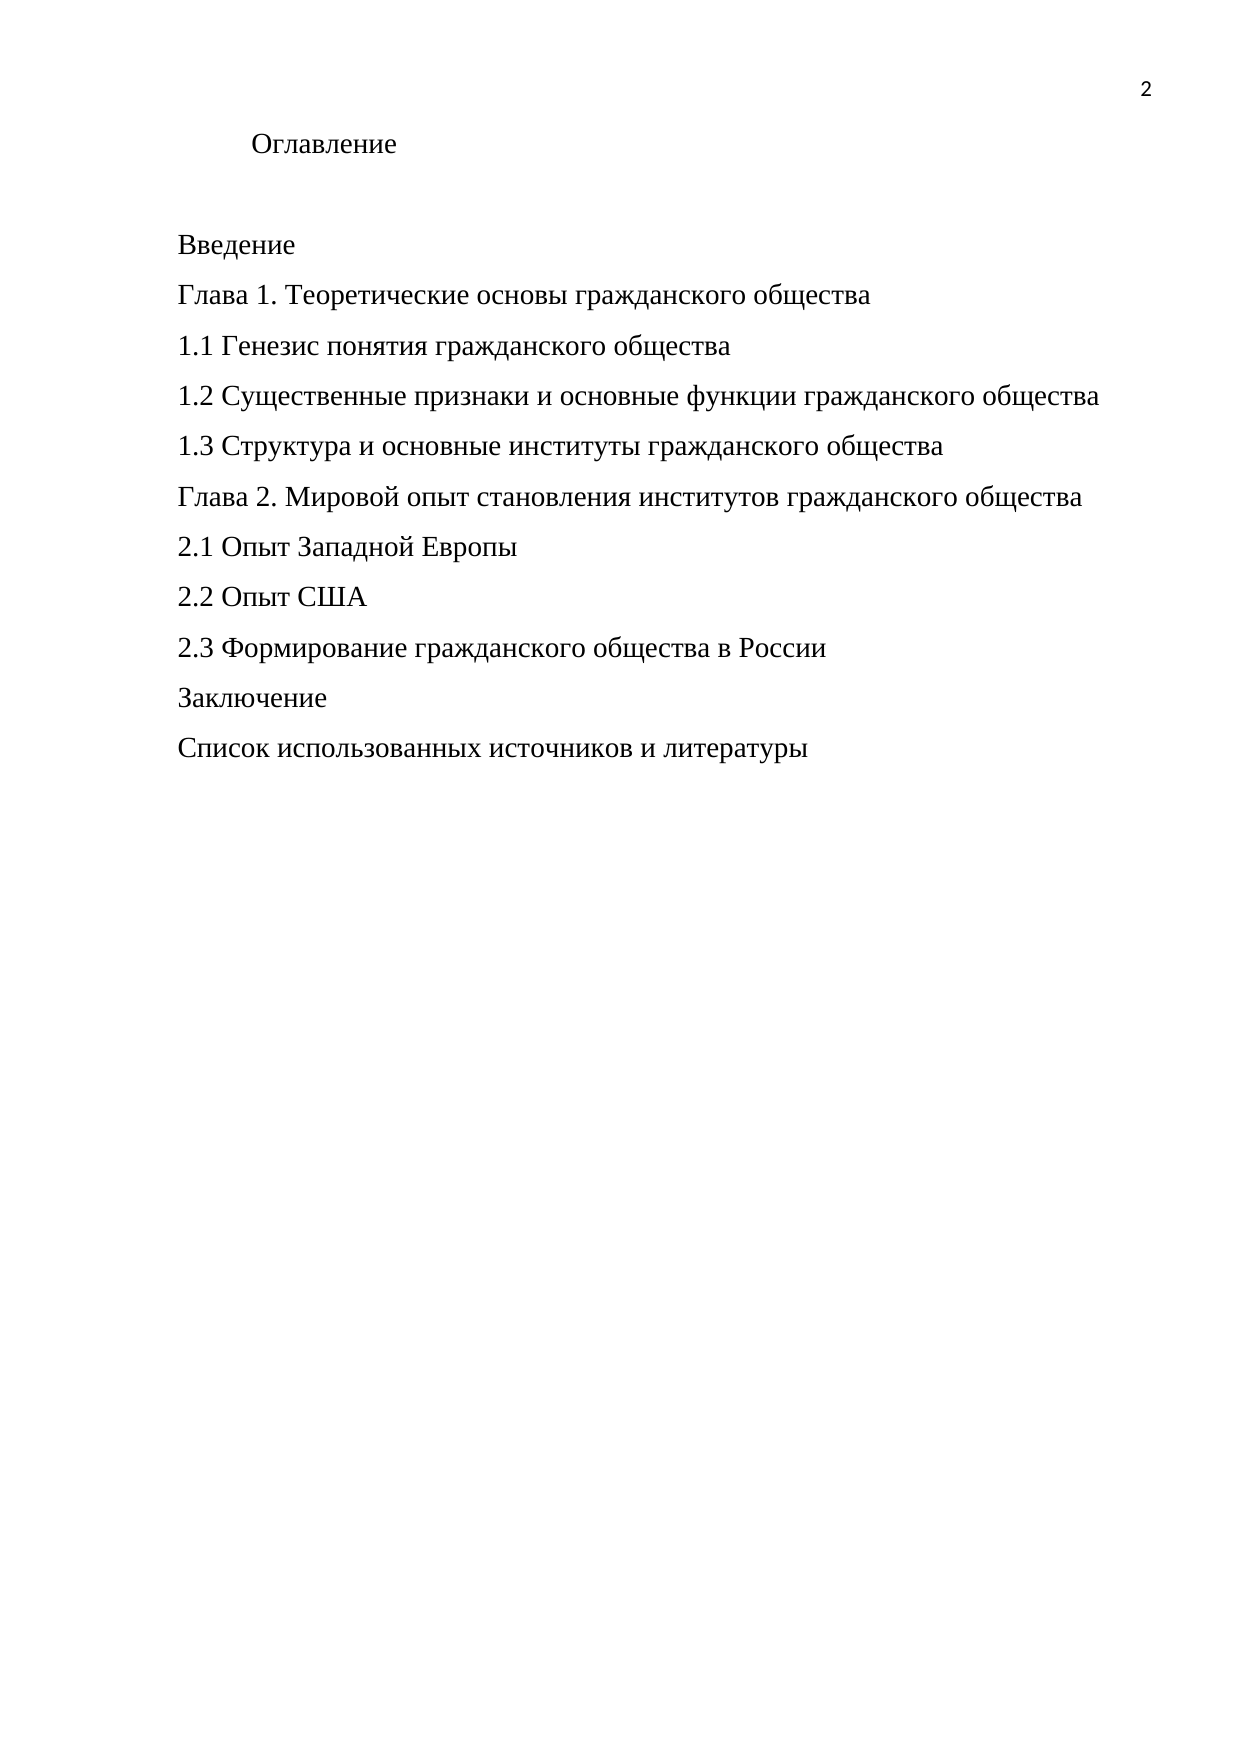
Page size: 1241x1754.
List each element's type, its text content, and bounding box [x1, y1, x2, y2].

text 2.1 Опыт Западной Европы [177, 529, 1152, 563]
text 2.2 Опыт США [177, 579, 1152, 613]
text 1.2 Существенные признаки и основные функции гражданского общества [177, 378, 1152, 412]
text Глава 2. Мировой опыт становления институтов гражданского общества [177, 479, 1152, 512]
text Список использованных источников и литературы [177, 730, 1152, 764]
text Введение [177, 227, 1152, 261]
text 2.3 Формирование гражданского общества в России [177, 630, 1152, 663]
text Оглавление [177, 127, 1152, 160]
text Заключение [177, 680, 1152, 713]
text 1.3 Структура и основные институты гражданского общества [177, 428, 1152, 462]
text Глава 1. Теоретические основы гражданского общества [177, 277, 1152, 311]
text 1.1 Генезис понятия гражданского общества [177, 328, 1152, 361]
